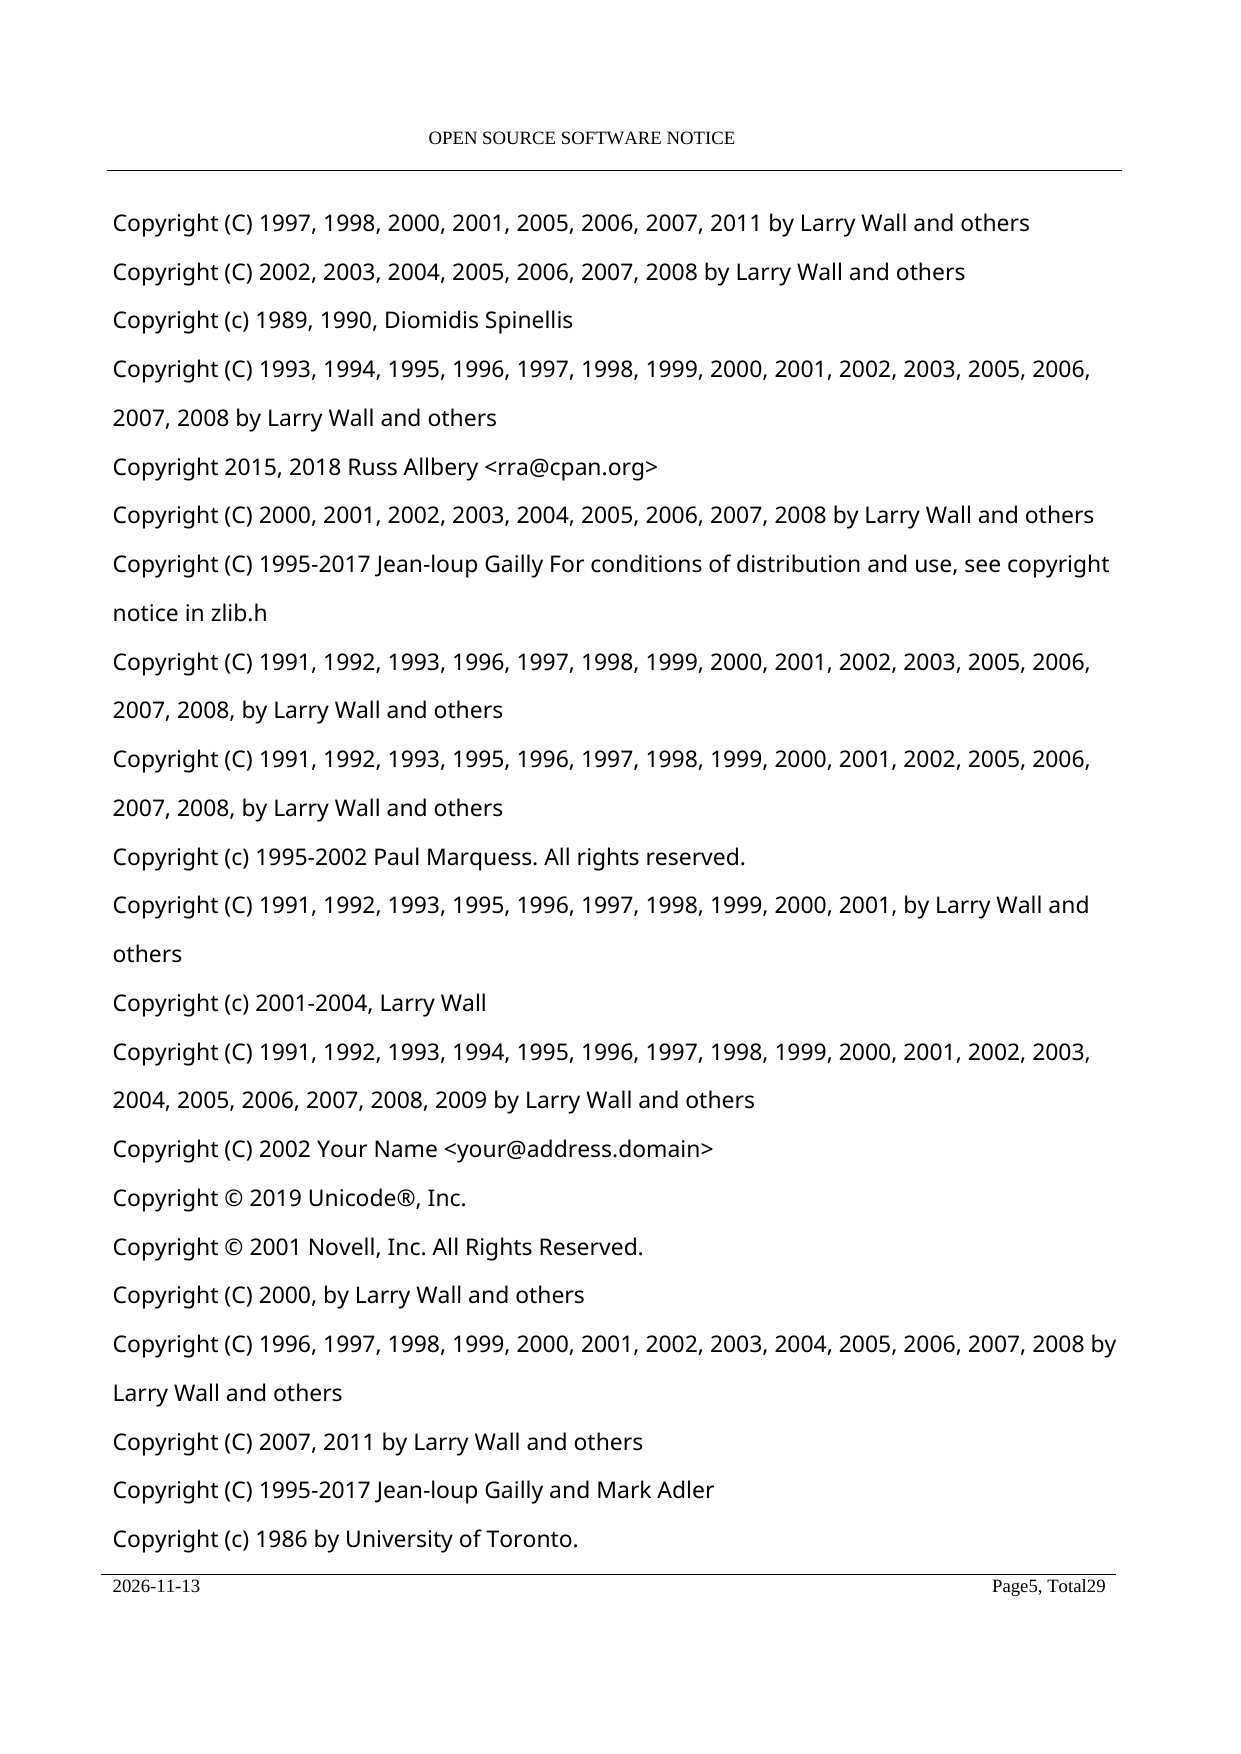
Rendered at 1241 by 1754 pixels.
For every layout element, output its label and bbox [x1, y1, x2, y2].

text [112, 206, 1128, 1555]
